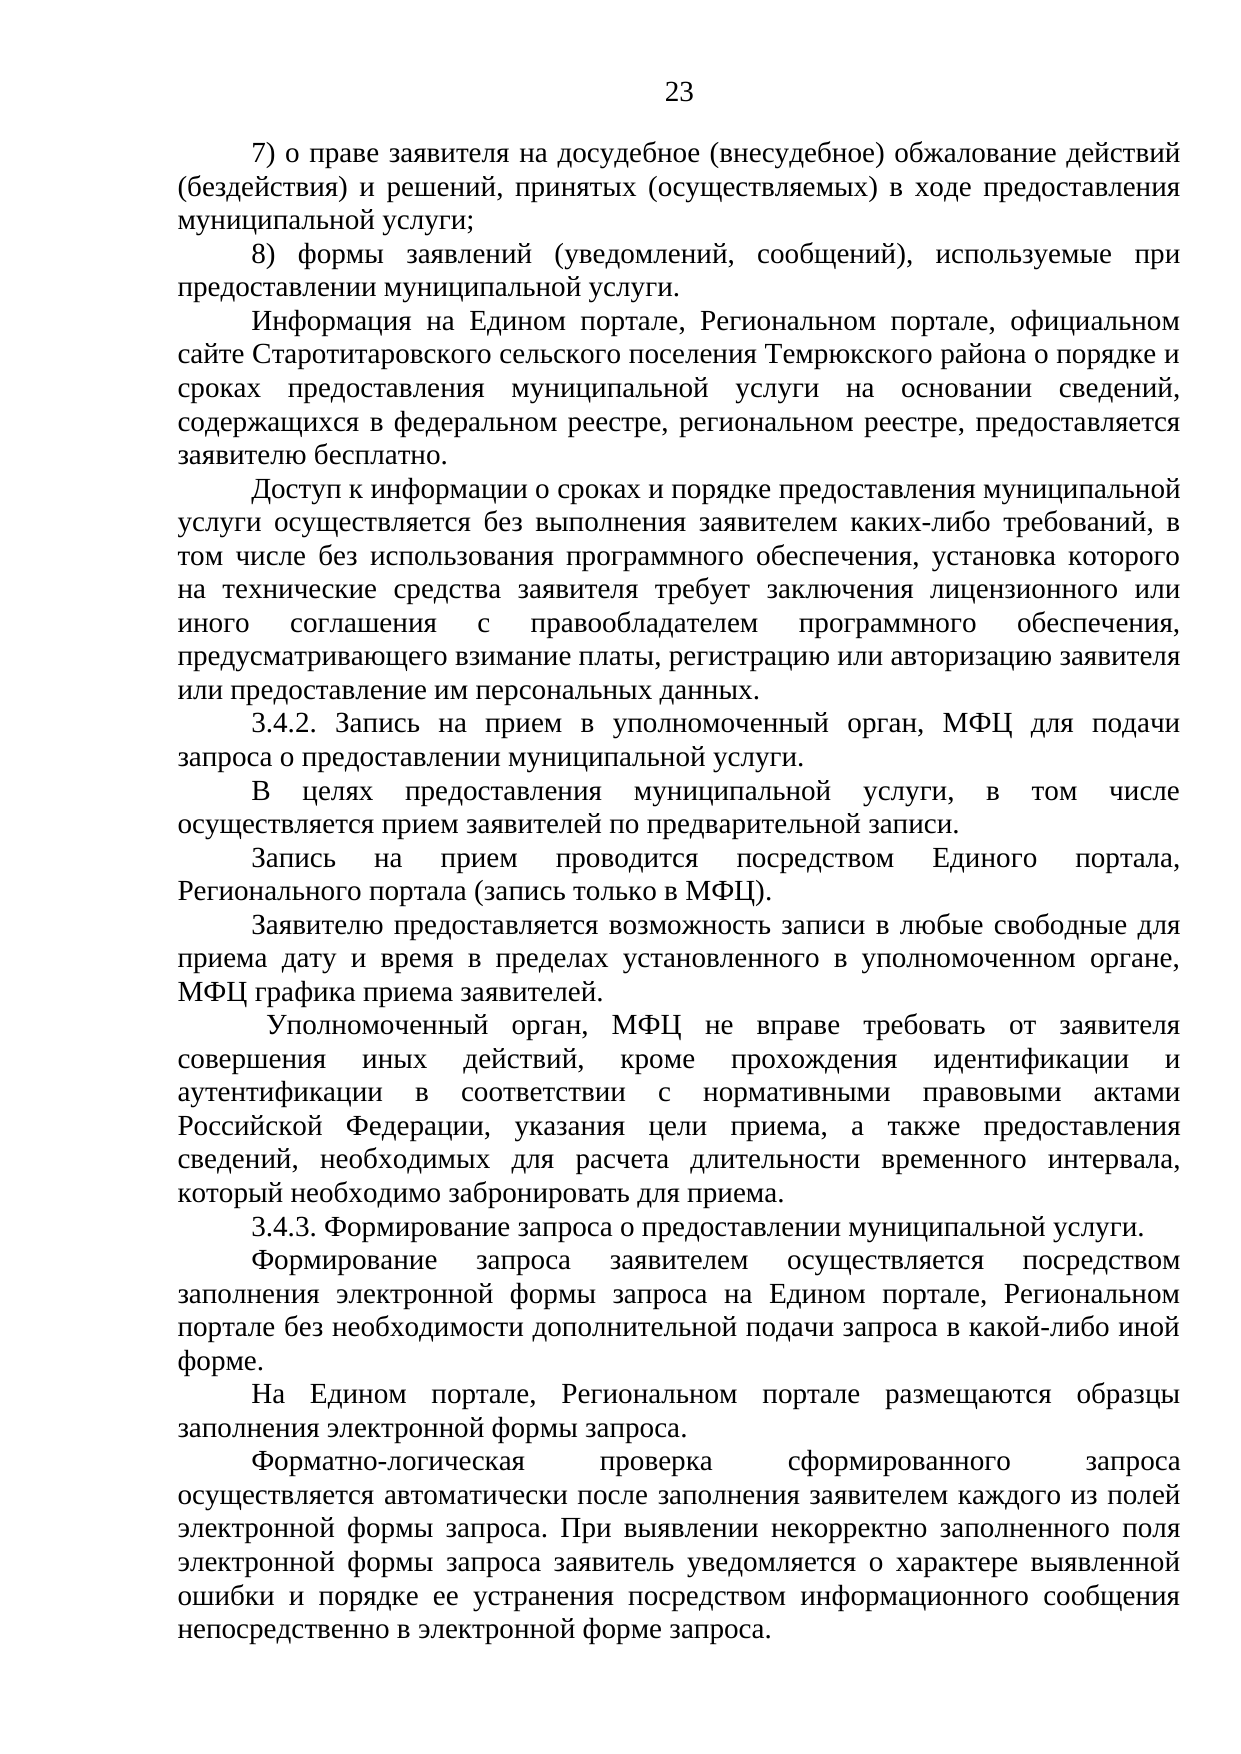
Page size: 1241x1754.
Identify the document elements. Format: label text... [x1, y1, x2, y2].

text 3.4.2. Запись на прием в уполномоченный орган, МФЦ для подачи запроса о предоставлении муниципальной услуги. [177, 706, 1181, 773]
text На Едином портале, Региональном портале размещаются образцы заполнения электронной формы запроса. [177, 1376, 1181, 1443]
text В целях предоставления муниципальной услуги, в том числе осуществляется прием заявителей по предварительной записи. [177, 773, 1181, 840]
text Доступ к информации о сроках и порядке предоставления муниципальной услуги осуществляется без выполнения заявителем каких-либо требований, в том числе без использования программного обеспечения, установка которого на технические средства заявителя требует заключения лицензионного или иного соглашения с правообладателем программного обеспечения, предусматривающего взимание платы, регистрацию или авторизацию заявителя или предоставление им персональных данных. [177, 471, 1181, 706]
text Форматно-логическая проверка сформированного запроса осуществляется автоматически после заполнения заявителем каждого из полей электронной формы запроса. При выявлении некорректно заполненного поля электронной формы запроса заявитель уведомляется о характере выявленной ошибки и порядке ее устранения посредством информационного сообщения непосредственно в электронной форме запроса. [177, 1443, 1181, 1645]
text Запись на прием проводится посредством Единого портала, Регионального портала (запись только в МФЦ). [177, 840, 1181, 907]
text Заявителю предоставляется возможность записи в любые свободные для приема дату и время в пределах установленного в уполномоченном органе, МФЦ графика приема заявителей. [177, 907, 1181, 1007]
text Формирование запроса заявителем осуществляется посредством заполнения электронной формы запроса на Едином портале, Региональном портале без необходимости дополнительной подачи запроса в какой-либо иной форме. [177, 1242, 1181, 1376]
text 3.4.3. Формирование запроса о предоставлении муниципальной услуги. [177, 1209, 1181, 1242]
text 8) формы заявлений (уведомлений, сообщений), используемые при предоставлении муниципальной услуги. [177, 236, 1181, 303]
text 7) о праве заявителя на досудебное (внесудебное) обжалование действий (бездействия) и решений, принятых (осуществляемых) в ходе предоставления муниципальной услуги; [177, 135, 1181, 236]
text Уполномоченный орган, МФЦ не вправе требовать от заявителя совершения иных действий, кроме прохождения идентификации и аутентификации в соответствии с нормативными правовыми актами Российской Федерации, указания цели приема, а также предоставления сведений, необходимых для расчета длительности временного интервала, который необходимо забронировать для приема. [177, 1007, 1181, 1209]
text Информация на Едином портале, Региональном портале, официальном сайте Старотитаровского сельского поселения Темрюкского района о порядке и сроках предоставления муниципальной услуги на основании сведений, содержащихся в федеральном реестре, региональном реестре, предоставляется заявителю бесплатно. [177, 303, 1181, 471]
